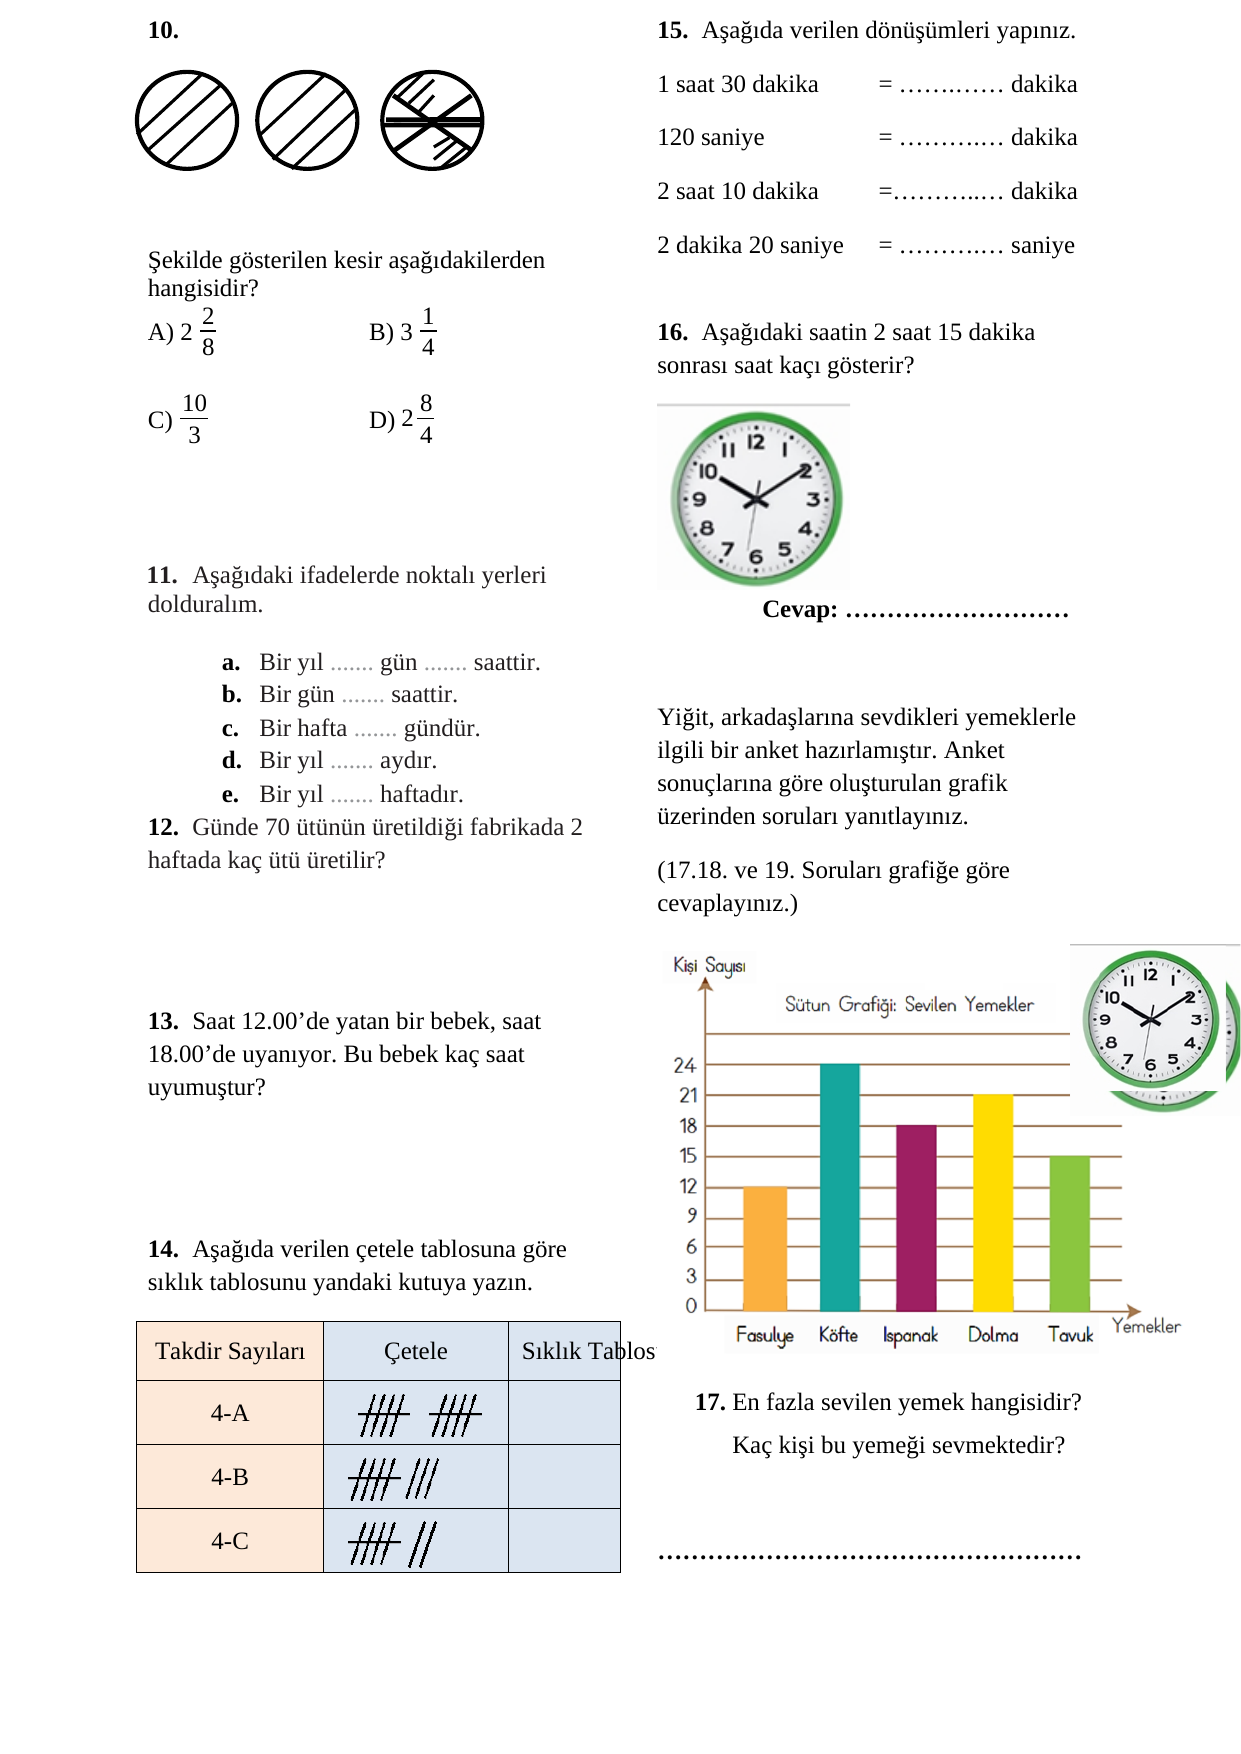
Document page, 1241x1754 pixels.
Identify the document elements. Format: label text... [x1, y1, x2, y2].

text 2 saat 10 dakika =………..… dakika [657, 176, 1093, 205]
list Aşağıdaki saatin 2 saat 15 dakika sonrası saat kaçı gösterir? [657, 317, 1093, 379]
list Günde 70 ütünün üretildiği fabrikada 2 haftada kaç ütü üretilir? [148, 812, 583, 873]
table_header Çetele [324, 1322, 508, 1380]
table_cell 4-A [137, 1381, 323, 1444]
table_cell [509, 1445, 620, 1508]
text 1 saat 30 dakika = …….…… dakika [657, 69, 1093, 97]
list Bir hafta ....... gündür. [222, 713, 583, 741]
list Bir yıl ....... gün ....... saattir. [222, 647, 583, 675]
table_cell [324, 1445, 334, 1508]
table_cell [509, 1381, 620, 1444]
list Aşağıda verilen dönüşümleri yapınız. [657, 15, 1093, 43]
text ………………………………………………………………………………………………………... [657, 1494, 1093, 1565]
table_cell [407, 1445, 508, 1508]
picture [657, 403, 851, 590]
table_header Takdir Sayıları [137, 1322, 323, 1380]
table_cell [324, 1381, 344, 1444]
text 2 dakika 20 saniye = ……….… saniye [657, 230, 1093, 292]
text C) D) [148, 390, 583, 449]
table_cell [324, 1509, 334, 1572]
table_cell [488, 1381, 508, 1444]
table_cell [407, 1509, 508, 1572]
list Aşağıdaki ifadelerde noktalı yerleri dolduralım. [146, 560, 583, 618]
table_cell [509, 1509, 620, 1572]
table_cell 4-B [137, 1445, 323, 1508]
text A) 2 B) 3 [148, 302, 583, 361]
picture [344, 1381, 488, 1444]
list Bir gün ....... saattir. [222, 679, 583, 708]
list Aşağıda verilen çetele tablosuna göre sıklık tablosunu yandaki kutuya yazın. [148, 1234, 583, 1296]
text (17.18. ve 19. Soruları grafiğe göre cevaplayınız.) [657, 855, 1093, 917]
table_cell 4-C [137, 1509, 323, 1572]
list Saat 12.00’de yatan bir bebek, saat 18.00’de uyanıyor. Bu bebek kaç saat uyumuştur? [148, 1006, 583, 1101]
list En fazla sevilen yemek hangisidir? Kaç kişi bu yemeği sevmektedir? [694, 1387, 1093, 1459]
list Bir yıl ....... haftadır. [222, 779, 583, 807]
text 120 saniye = ……….… dakika [657, 122, 1093, 151]
text Yiğit, arkadaşlarına sevdikleri yemeklerle ilgili bir anket hazırlamıştır. Anket sonuçlarına göre oluşturulan grafik üzerinden soruları yanıtlayınız. [657, 702, 1093, 830]
picture [657, 941, 1241, 1362]
list Bir yıl ....... aydır. [222, 746, 583, 774]
text Şekilde gösterilen kesir aşağıdakilerden hangisidir? [148, 245, 583, 302]
table_header Sıklık Tablosu [509, 1322, 620, 1380]
picture [334, 1445, 442, 1572]
